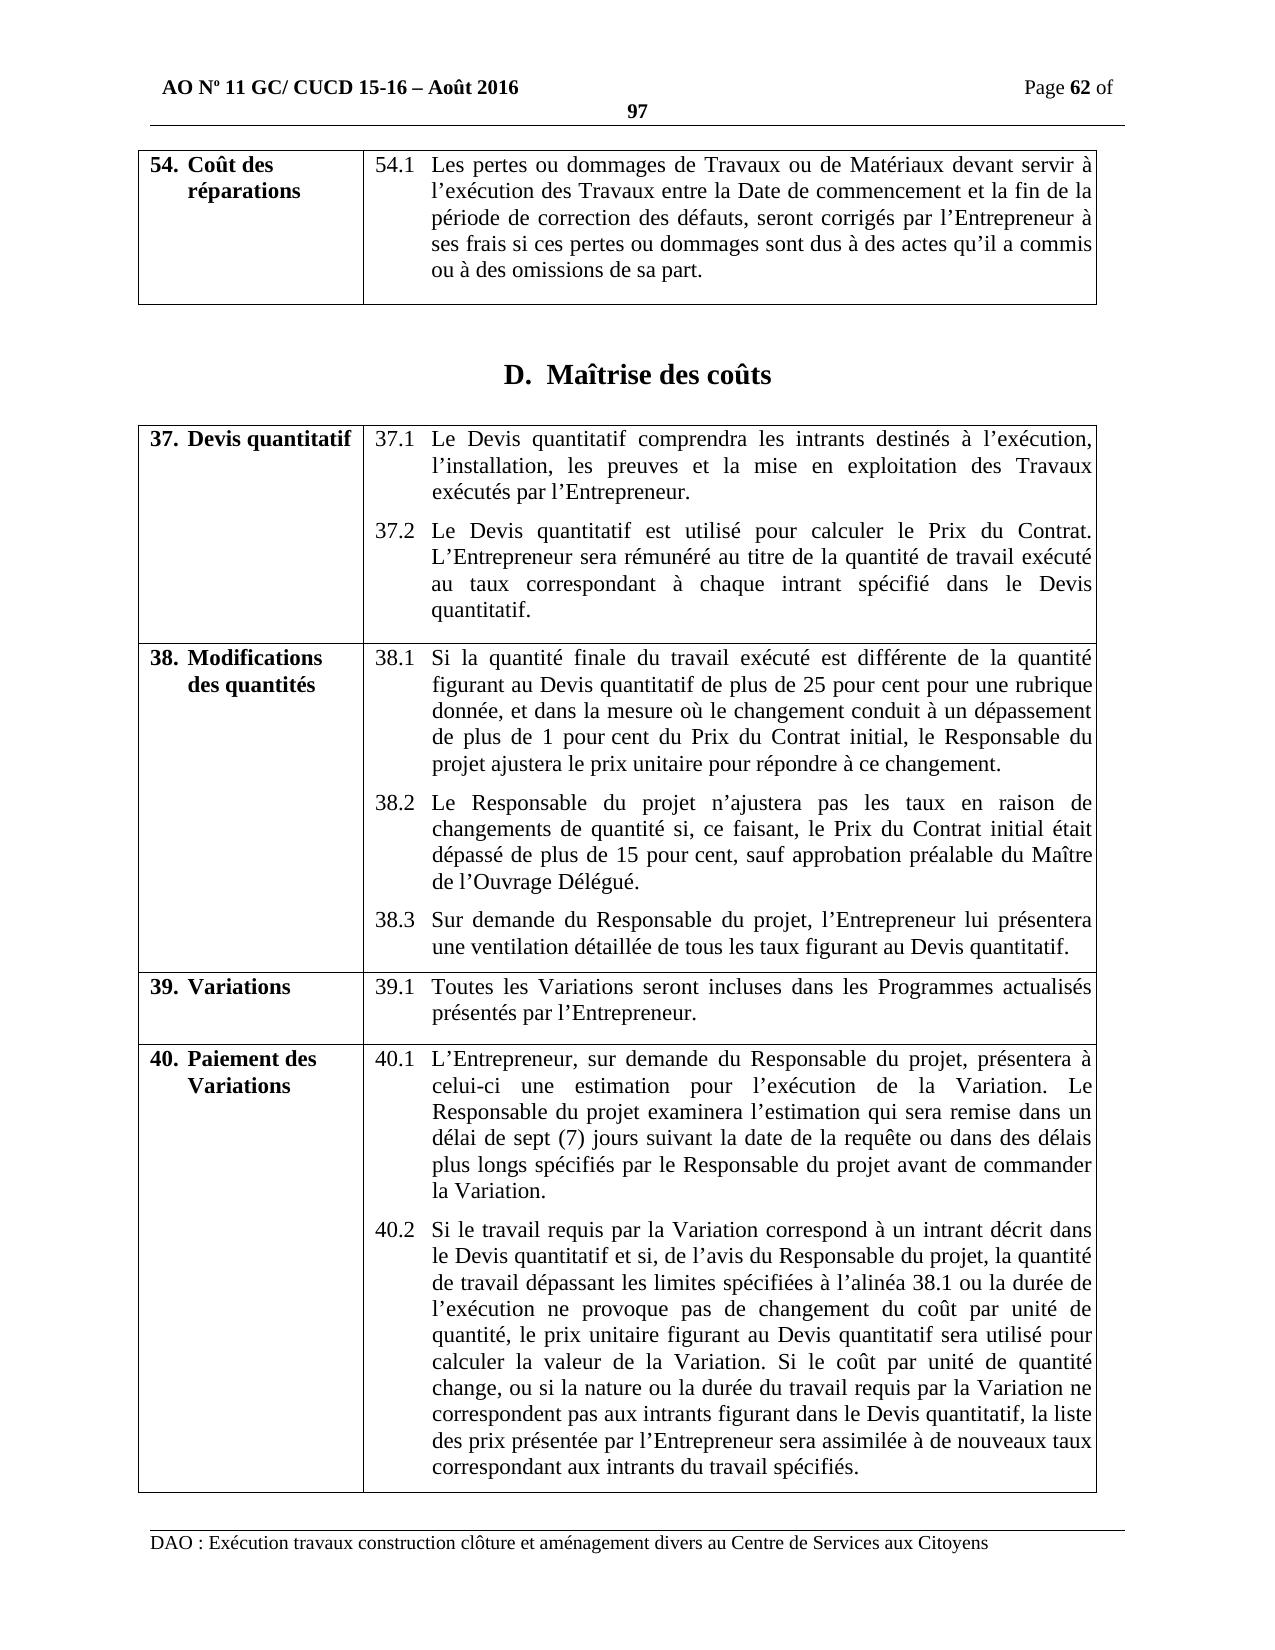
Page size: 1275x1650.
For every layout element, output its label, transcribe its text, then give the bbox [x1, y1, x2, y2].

table_cell 38.1 Si la quantité finale du travail exécuté est différente de la quantité figurant au Devis quantitatif de plus de 25 pour cent pour une rubrique donnée, et dans la mesure où le changement conduit à un dépassement de plus de 1 pour cent du Prix du Contrat initial, le Responsable du projet ajustera le prix unitaire pour répondre à ce changement. 38.2 Le Responsable du projet n’ajustera pas les taux en raison de changements de quantité si, ce faisant, le Prix du Contrat initial était dépassé de plus de 15 pour cent, sauf approbation préalable du Maître de l’Ouvrage Délégué. 38.3 Sur demande du Responsable du projet, l’Entrepreneur lui présentera une ventilation détaillée de tous les taux figurant au Devis quantitatif. [364, 644, 1096, 972]
table_cell 38. Modifications des quantités [139, 644, 363, 972]
table_header 37.1 Le Devis quantitatif comprendra les intrants destinés à l’exécution, l’installation, les preuves et la mise en exploitation des Travaux exécutés par l’Entrepreneur. 37.2 Le Devis quantitatif est utilisé pour calculer le Prix du Contrat. L’Entrepreneur sera rémunéré au titre de la quantité de travail exécuté au taux correspondant à chaque intrant spécifié dans le Devis quantitatif. [364, 426, 1096, 643]
table_cell 39.1 Toutes les Variations seront incluses dans les Programmes actualisés présentés par l’Entrepreneur. [364, 973, 1096, 1044]
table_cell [364, 1045, 1096, 1492]
table_header 37. Devis quantitatif [139, 426, 363, 643]
table_cell 39. Variations [139, 973, 363, 1044]
text D. Maîtrise des coûts [150, 357, 1125, 391]
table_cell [139, 151, 363, 304]
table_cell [139, 1045, 363, 1492]
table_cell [364, 151, 1096, 304]
